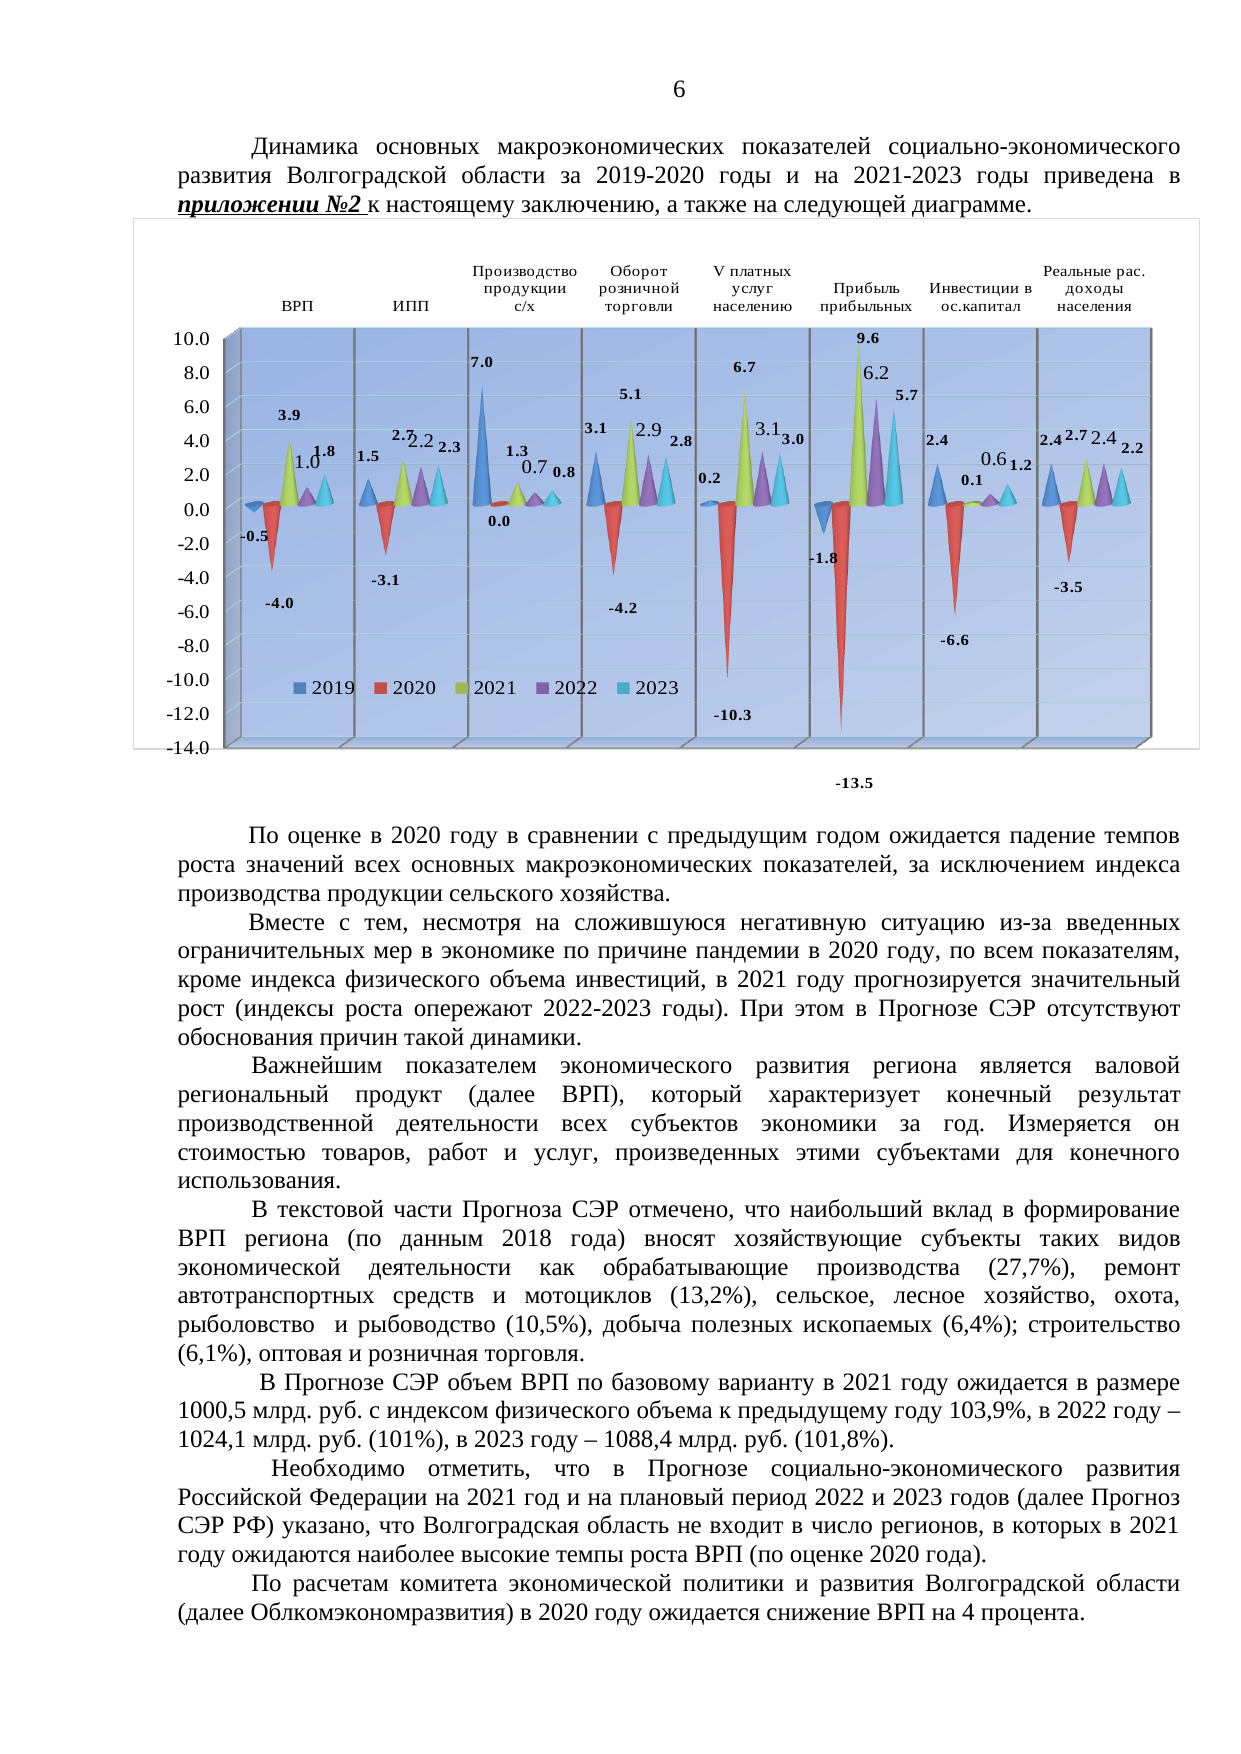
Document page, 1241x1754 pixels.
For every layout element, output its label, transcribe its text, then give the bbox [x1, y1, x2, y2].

text Необходимо отметить, что в Прогнозе социально-экономического развития Российской Федерации на 2021 год и на плановый период 2022 и 2023 годов (далее Прогноз СЭР РФ) указано, что Волгоградская область не входит в число регионов, в которых в 2021 году ожидаются наиболее высокие темпы роста ВРП (по оценке 2020 года). [177, 1453, 1181, 1568]
text Важнейшим показателем экономического развития региона является валовой региональный продукт (далее ВРП), который характеризует конечный результат производственной деятельности всех субъектов экономики за год. Измеряется он стоимостью товаров, работ и услуг, произведенных этими субъектами для конечного использования. [177, 1051, 1181, 1194]
text Динамика основных макроэкономических показателей социально-экономического развития Волгоградской области за 2019-2020 годы и на 2021-2023 годы приведена в приложении №2 к настоящему заключению, а также на следующей диаграмме. [177, 131, 1181, 218]
text По оценке в 2020 году в сравнении с предыдущим годом ожидается падение темпов роста значений всех основных макроэкономических показателей, за исключением индекса производства продукции сельского хозяйства. [177, 821, 1181, 907]
text В текстовой части Прогноза СЭР отмечено, что наибольший вклад в формирование ВРП региона (по данным 2018 года) вносят хозяйствующие субъекты таких видов экономической деятельности как обрабатывающие производства (27,7%), ремонт автотранспортных средств и мотоциклов (13,2%), сельское, лесное хозяйство, охота, рыболовство и рыбоводство (10,5%), добыча полезных ископаемых (6,4%); строительство (6,1%), оптовая и розничная торговля. [177, 1194, 1181, 1367]
text По расчетам комитета экономической политики и развития Волгоградской области (далее Облкомэкономразвития) в 2020 году ожидается снижение ВРП на 4 процента. [177, 1568, 1181, 1626]
text Вместе с тем, несмотря на сложившуюся негативную ситуацию из-за введенных ограничительных мер в экономике по причине пандемии в 2020 году, по всем показателям, кроме индекса физического объема инвестиций, в 2021 году прогнозируется значительный рост (индексы роста опережают 2022-2023 годы). При этом в Прогнозе СЭР отсутствуют обоснования причин такой динамики. [177, 907, 1181, 1051]
text В Прогнозе СЭР объем ВРП по базовому варианту в 2021 году ожидается в размере 1000,5 млрд. руб. с индексом физического объема к предыдущему году 103,9%, в 2022 году – 1024,1 млрд. руб. (101%), в 2023 году – 1088,4 млрд. руб. (101,8%). [177, 1367, 1181, 1453]
